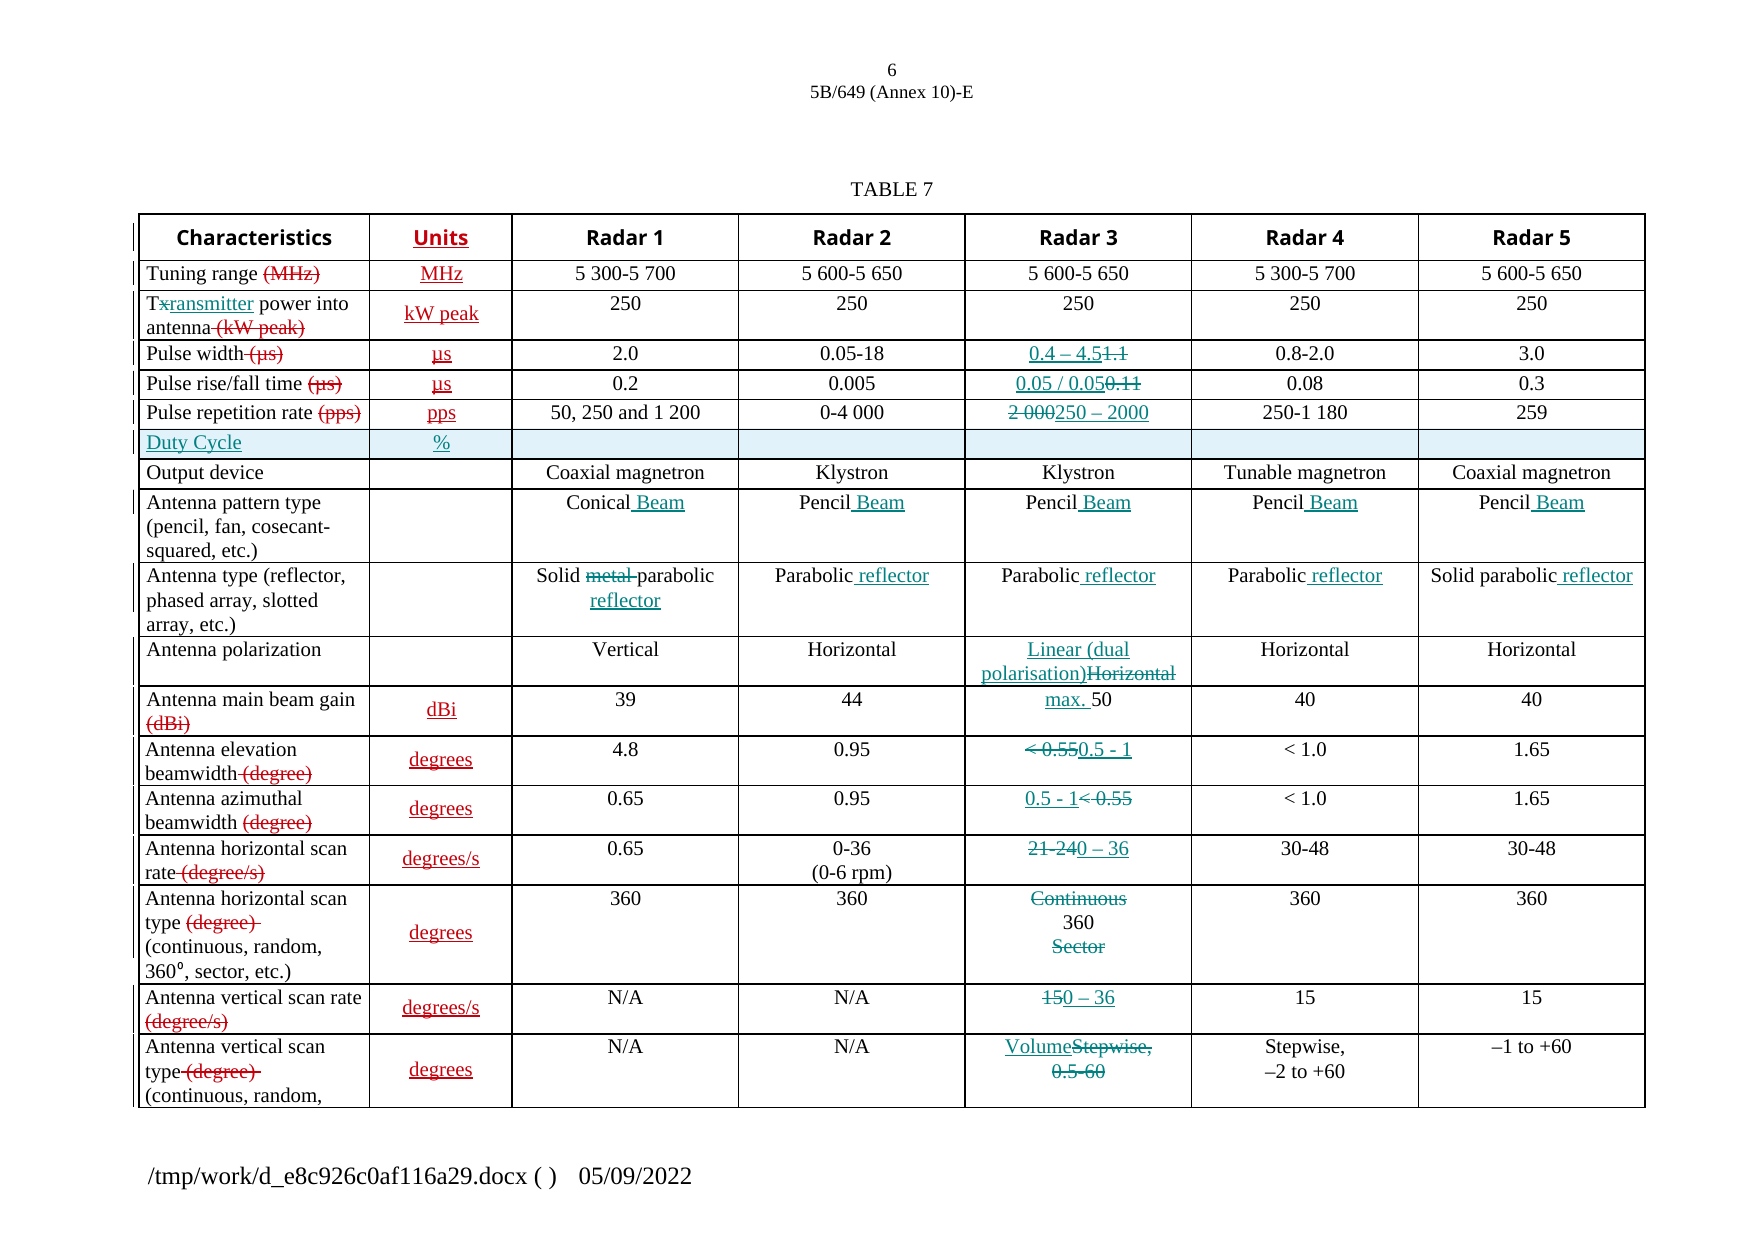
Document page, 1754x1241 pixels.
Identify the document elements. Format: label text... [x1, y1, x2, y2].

table_cell N/A [739, 1035, 964, 1107]
table_cell [370, 460, 511, 488]
table_cell 250 [1192, 291, 1418, 339]
table_cell 0.08 [1192, 371, 1418, 399]
table_cell 15 [1419, 985, 1644, 1033]
table_cell [370, 291, 511, 339]
table_cell Coaxial magnetron [1419, 460, 1644, 488]
table_cell 2.0 [513, 341, 738, 369]
table_cell Horizontal [1192, 637, 1418, 685]
table_cell [966, 400, 1191, 428]
table_header Radar 3 [966, 215, 1191, 260]
table_cell 259 [1419, 400, 1644, 428]
table_cell 250 [966, 291, 1191, 339]
table_cell Antenna vertical scan rate [140, 985, 369, 1033]
table_cell Pencil [1192, 490, 1418, 562]
table_cell Antenna type (reflector, phased array, slotted array, etc.) [140, 563, 369, 636]
table_cell Pulse rise/fall time [140, 371, 369, 399]
table_cell Horizontal [739, 637, 964, 685]
table_cell Tunable magnetron [1192, 460, 1418, 488]
table_header Radar 4 [1192, 215, 1418, 260]
table_cell 50 [966, 687, 1191, 735]
table_cell Parabolic [1192, 563, 1418, 636]
table_cell 5 600-5 650 [966, 261, 1191, 289]
table_cell 360 [966, 886, 1191, 983]
table_cell [370, 341, 511, 369]
table_cell 0.005 [739, 371, 964, 399]
table_cell [370, 836, 511, 884]
table_cell [966, 1035, 1191, 1107]
table_header Radar 1 [513, 215, 738, 260]
table_cell 360 [1192, 886, 1418, 983]
table_cell N/A [739, 985, 964, 1033]
table_cell [966, 737, 1191, 785]
table_cell 0.95 [739, 737, 964, 785]
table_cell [140, 1035, 369, 1107]
table_cell 360 [513, 886, 738, 983]
table_cell 0-4 000 [739, 400, 964, 428]
table_cell Coaxial magnetron [513, 460, 738, 488]
table_cell [370, 371, 511, 399]
table_cell Antenna elevation beamwidth [140, 737, 369, 785]
table_cell [370, 400, 511, 428]
table_cell < 1.0 [1192, 786, 1418, 834]
table_cell Pulse width [140, 341, 369, 369]
table_cell 30-48 [1419, 836, 1644, 884]
table_cell Solid parabolic [1419, 563, 1644, 636]
table_cell Pencil [739, 490, 964, 562]
table_cell 40 [1419, 687, 1644, 735]
table_cell 1.65 [1419, 786, 1644, 834]
table_cell [370, 886, 511, 983]
table_cell 40 [1192, 687, 1418, 735]
table_cell < 1.0 [1192, 737, 1418, 785]
table_cell N/A [513, 1035, 738, 1107]
table_cell 250 [739, 291, 964, 339]
table_cell [370, 563, 511, 636]
table_cell 5 300-5 700 [1192, 261, 1418, 289]
table_cell Tuning range [140, 261, 369, 289]
table_cell 0.95 [739, 786, 964, 834]
table_cell Pulse repetition rate [140, 400, 369, 428]
table_cell Horizontal [1419, 637, 1644, 685]
table_cell 360 [739, 886, 964, 983]
table_cell [370, 985, 511, 1033]
table_cell Antenna horizontal scan type (continuous, random, 360⁰, sector, etc.) [140, 886, 369, 983]
table_cell 250 [1419, 291, 1644, 339]
table_cell [966, 985, 1191, 1033]
table_cell Klystron [966, 460, 1191, 488]
table_cell 0.65 [513, 836, 738, 884]
table_cell Stepwise, –2 to +60 [1192, 1035, 1418, 1107]
table_cell 250-1 180 [1192, 400, 1418, 428]
table_cell 0.05-18 [739, 341, 964, 369]
text TABLE 7 [148, 176, 1636, 201]
table_cell Parabolic [966, 563, 1191, 636]
table_cell [370, 737, 511, 785]
table_cell Vertical [513, 637, 738, 685]
table_cell 0.65 [513, 786, 738, 834]
table_cell N/A [513, 985, 738, 1033]
table_cell [966, 371, 1191, 399]
table_header Characteristics [140, 215, 369, 260]
table_cell 0-36 (0-6 rpm) [739, 836, 964, 884]
table_cell 44 [739, 687, 964, 735]
table_cell [966, 836, 1191, 884]
table_cell 5 300-5 700 [513, 261, 738, 289]
table_cell Solid parabolic [513, 563, 738, 636]
table_cell [370, 786, 511, 834]
table_cell Output device [140, 460, 369, 488]
table_cell 5 600-5 650 [739, 261, 964, 289]
table_cell 4.8 [513, 737, 738, 785]
table_cell Klystron [739, 460, 964, 488]
table_cell 0.8-2.0 [1192, 341, 1418, 369]
table_cell [370, 490, 511, 562]
table_cell 15 [1192, 985, 1418, 1033]
table_cell 30-48 [1192, 836, 1418, 884]
table_header Radar 2 [739, 215, 964, 260]
table_cell 5 600-5 650 [1419, 261, 1644, 289]
table_cell 50, 250 and 1 200 [513, 400, 738, 428]
table_cell 39 [513, 687, 738, 735]
table_cell Parabolic [739, 563, 964, 636]
table_cell 0.3 [1419, 371, 1644, 399]
table_cell T power into antenna [140, 291, 369, 339]
table_cell [966, 341, 1191, 369]
table_cell [966, 637, 1191, 685]
table_cell Antenna main beam gain [140, 687, 369, 735]
table_cell Conical [513, 490, 738, 562]
table_cell 0.2 [513, 371, 738, 399]
table_header Radar 5 [1419, 215, 1644, 260]
table_cell Antenna azimuthal beamwidth [140, 786, 369, 834]
table_cell Antenna polarization [140, 637, 369, 685]
table_cell [370, 637, 511, 685]
table_cell Pencil [966, 490, 1191, 562]
table_cell [370, 1035, 511, 1107]
table_cell 250 [513, 291, 738, 339]
table_cell [966, 786, 1191, 834]
table_cell [370, 261, 511, 289]
table_cell 3.0 [1419, 341, 1644, 369]
table_cell 1.65 [1419, 737, 1644, 785]
table_cell –1 to +60 [1419, 1035, 1644, 1107]
table_cell Antenna pattern type (pencil, fan, cosecant-squared, etc.) [140, 490, 369, 562]
table_cell Pencil [1419, 490, 1644, 562]
table_cell 360 [1419, 886, 1644, 983]
table_cell [370, 687, 511, 735]
table_cell Antenna horizontal scan rate [140, 836, 369, 884]
table_header [370, 215, 511, 260]
